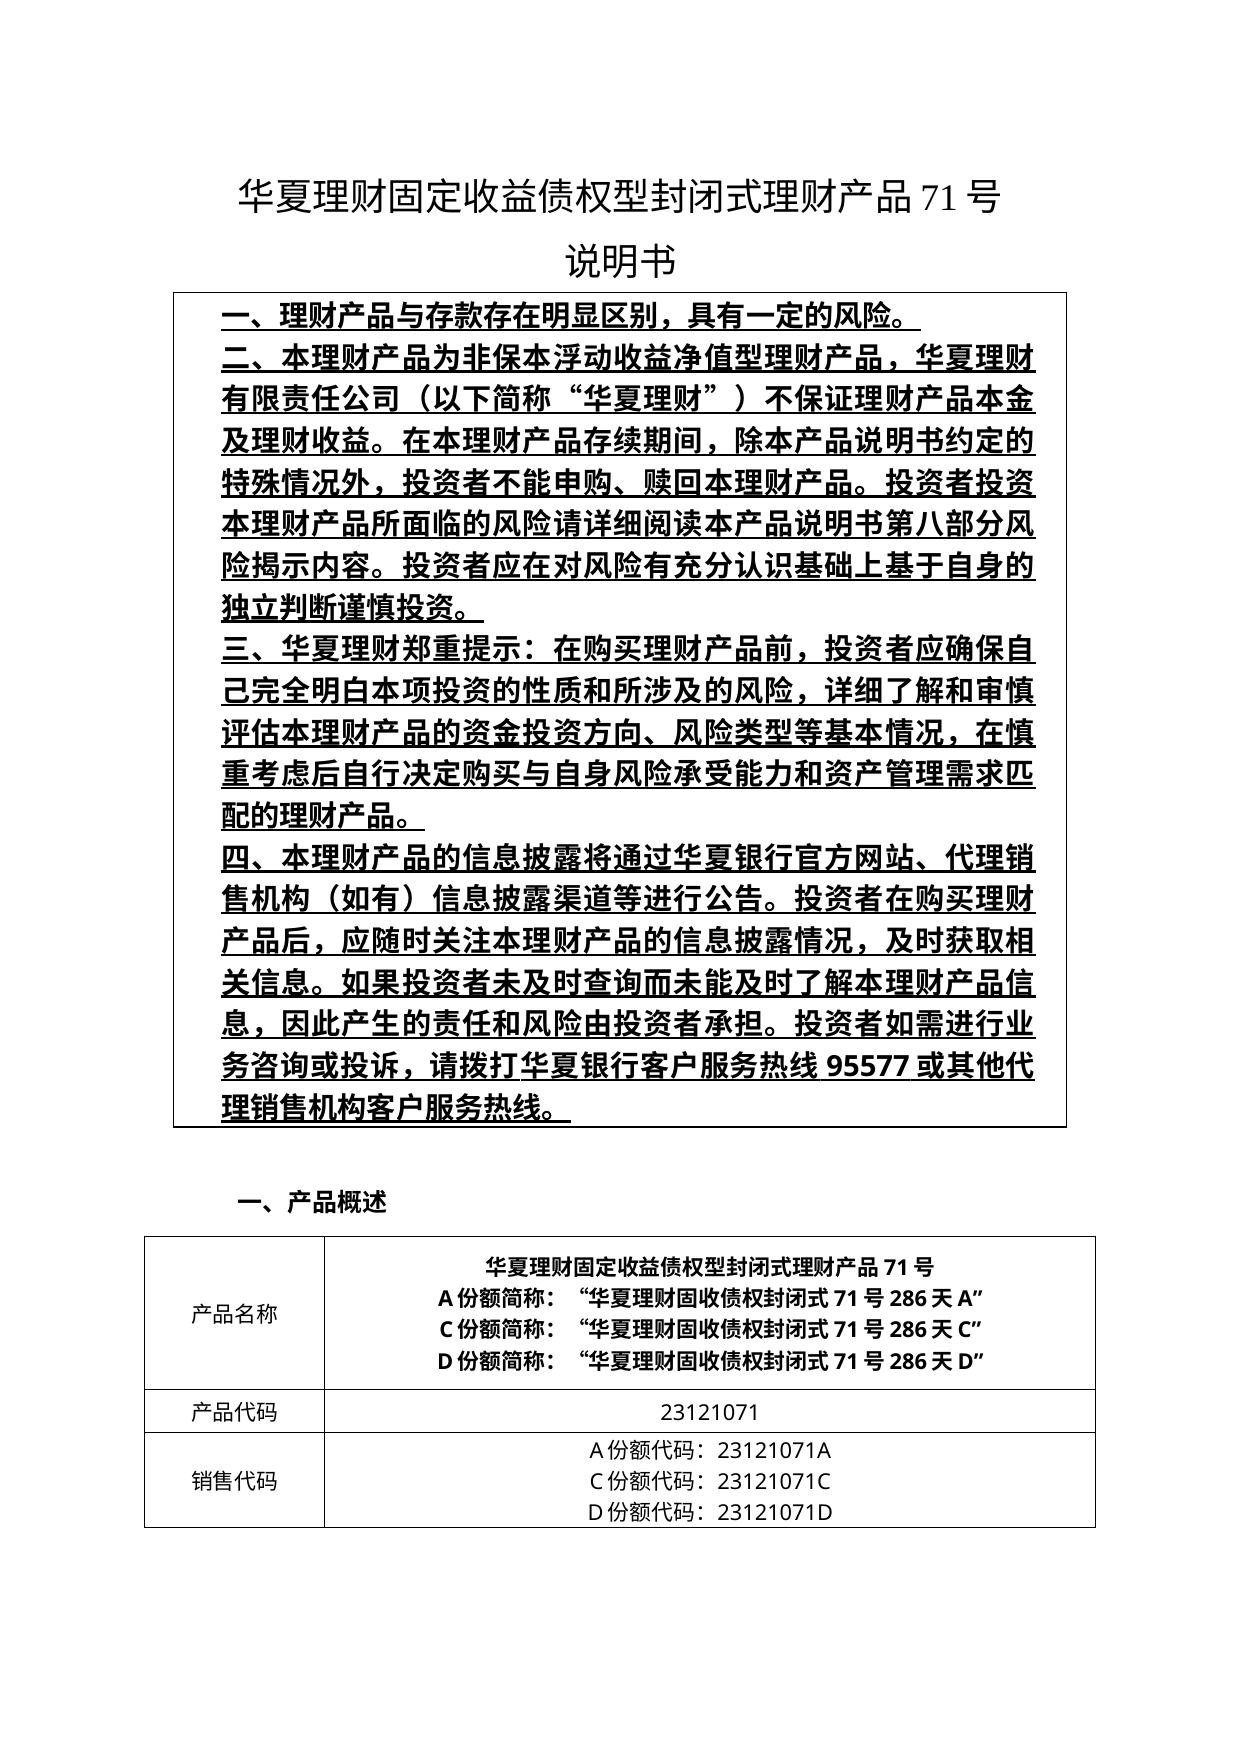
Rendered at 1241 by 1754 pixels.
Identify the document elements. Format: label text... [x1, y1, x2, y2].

table_header 华夏理财固定收益债权型封闭式理财产品71号 A份额简称：“华夏理财固收债权封闭式71号286天A” C份额简称：“华夏理财固收债权封闭式71号286天C” D份额简称：“华夏理财固收债权封闭式71号286天D” [325, 1237, 1095, 1389]
table_header 产品名称 [145, 1237, 324, 1389]
text 一、产品概述 [187, 1178, 1053, 1219]
table_cell 23121071 [325, 1390, 1095, 1432]
table_cell 产品代码 [145, 1390, 324, 1432]
table_header 一、理财产品与存款存在明显区别，具有一定的风险。 二、本理财产品为非保本浮动收益净值型理财产品，华夏理财有限责任公司（以下简称“华夏理财”）不保证理财产品本金及理财收益。在本理财产品存续期间，除本产品说明书约定的特殊情况外，投资者不能申购、赎回本理财产品。投资者投资本理财产品所面临的风险请详细阅读本产品说明书第八部分风险揭示内容。投资者应在对风险有充分认识基础上基于自身的独立判断谨慎投资。 三、华夏理财郑重提示：在购买理财产品前，投资者应确保自己完全明白本项投资的性质和所涉及的风险，详细了解和审慎评估本理财产品的资金投资方向、风险类型等基本情况，在慎重考虑后自行决定购买与自身风险承受能力和资产管理需求匹配的理财产品。 四、本理财产品的信息披露将通过华夏银行官方网站、代理销售机构（如有）信息披露渠道等进行公告。投资者在购买理财产品后，应随时关注本理财产品的信息披露情况，及时获取相关信息。如果投资者未及时查询而未能及时了解本理财产品信息，因此产生的责任和风险由投资者承担。投资者如需进行业务咨询或投诉，请拨打华夏银行客户服务热线95577或其他代理销售机构客户服务热线。 [174, 293, 1066, 1126]
table_cell 销售代码 [145, 1433, 324, 1527]
text 说明书 [187, 227, 1053, 292]
table_cell A份额代码：23121071A C份额代码：23121071C D份额代码：23121071D [325, 1433, 1095, 1527]
text 华夏理财固定收益债权型封闭式理财产品71号 [187, 162, 1053, 227]
